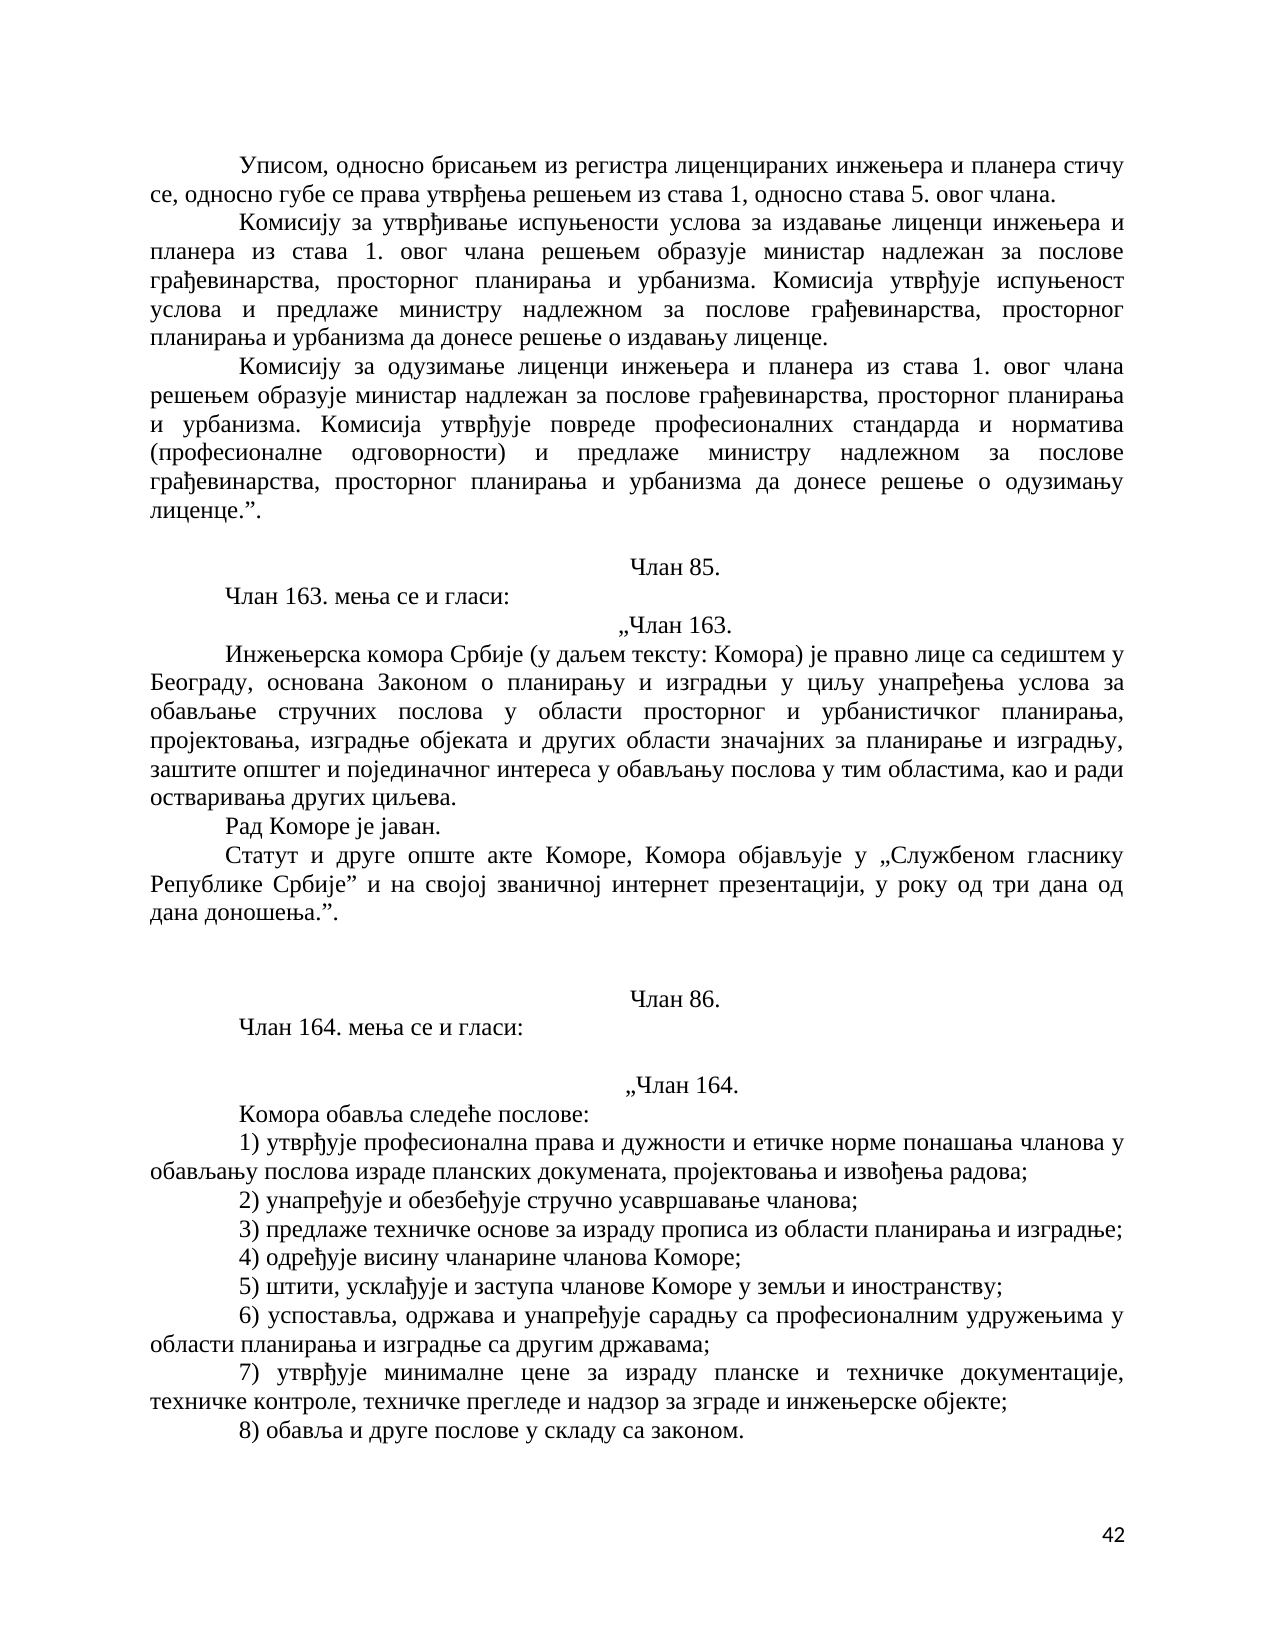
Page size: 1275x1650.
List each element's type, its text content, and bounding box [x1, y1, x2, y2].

text 8) обавља и друге послове у складу са законом. [239, 1415, 1125, 1444]
text 6) успоставља, одржава и унапређује сарадњу са професионалним удружењима у области планирања и изградње са другим државама; [150, 1300, 1125, 1357]
text Комисију за одузимање лиценци инжењера и планера из става 1. овог члана решењем образује министар надлежан за послове грађевинарства, просторног планирања и урбанизма. Комисија утврђује повреде професионалних стандарда и норматива (професионалне одговорности) и предлаже министру надлежном за послове грађевинарства, просторног планирања и урбанизма да донесе решење о одузимању лиценце.”. [150, 351, 1125, 524]
text Члан 164. мења се и гласи: [150, 1012, 1125, 1041]
text Комора обавља следеће послове: [150, 1099, 1125, 1127]
text 1) утврђује професионална права и дужности и етичке норме понашања чланова у обављању послова израде планских докумената, пројектовања и извођења радова; [150, 1127, 1125, 1185]
text „Члан 163. [150, 610, 1125, 639]
text Члан 85. [225, 552, 1125, 581]
text 3) предлаже техничке основе за израду прописа из области планирања и изградње; [239, 1214, 1125, 1242]
text 2) унапређује и обезбеђује стручно усавршавање чланова; [239, 1185, 1125, 1214]
text Инжењерска комора Србије (у даљем тексту: Комора) је правно лице са седиштем у Београду, основана Законом о планирању и изградњи у циљу унапређења услова за обављање стручних послова у области просторног и урбанистичког планирања, пројектовања, изградње објеката и других области значајних за планирање и изградњу, заштите општег и појединачног интереса у обављању послова у тим областима, као и ради остваривања других циљева. [150, 639, 1125, 811]
text Комисију за утврђивање испуњености услова за издавање лиценци инжењера и планера из става 1. овог члана решењем образује министар надлежан за послове грађевинарства, просторног планирања и урбанизма. Комисија утврђује испуњеност услова и предлаже министру надлежном за послове грађевинарства, просторног планирања и урбанизма да донесе решење о издавању лиценце. [150, 207, 1125, 351]
text „Члан 164. [150, 1070, 1125, 1099]
text 4) одређује висину чланарине чланова Коморе; [239, 1242, 1125, 1271]
text Уписом, односно брисањем из регистра лиценцираних инжењера и планера стичу се, односно губе се права утврђења решењем из става 1, односно става 5. овог члана. [150, 150, 1125, 207]
text 5) штити, усклађује и заступа чланове Коморе у земљи и иностранству; [239, 1271, 1125, 1300]
text Рад Коморе је јаван. [150, 811, 1125, 840]
text Члан 163. мења се и гласи: [225, 581, 1125, 610]
text Статут и друге опште акте Коморе, Комора објављује у „Службеном гласнику Републике Србије” и на својој званичној интернет презентацији, у року од три дана од дана доношења.”. [150, 840, 1125, 926]
text Члан 86. [225, 984, 1125, 1012]
text 7) утврђује минималне цене за израду планске и техничке документације, техничке контроле, техничке прегледе и надзор за зграде и инжењерске објекте; [150, 1357, 1125, 1415]
